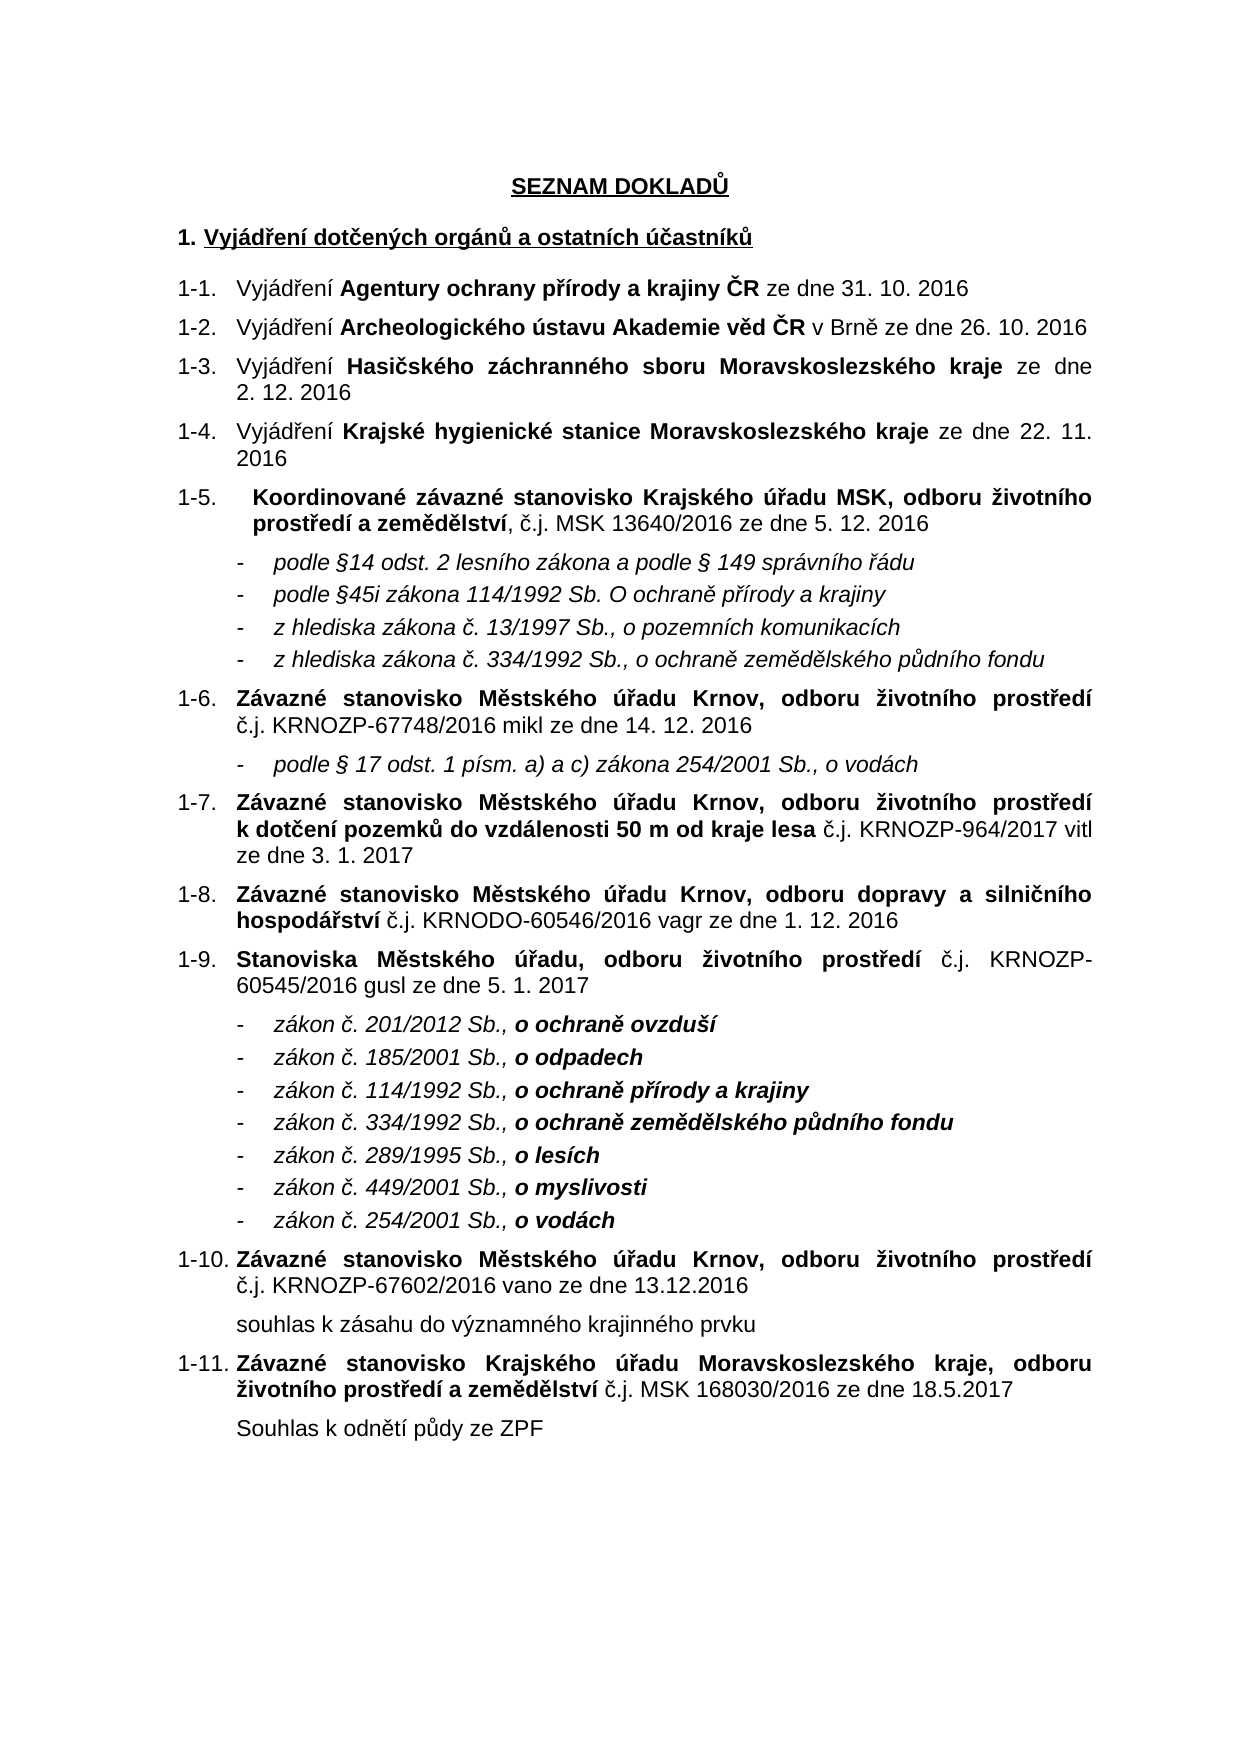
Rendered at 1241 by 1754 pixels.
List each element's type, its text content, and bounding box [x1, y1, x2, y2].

list Vyjádření Agentury ochrany přírody a krajiny ČR ze dne 31. 10. 2016 [177, 275, 1093, 302]
list Závazné stanovisko Městského úřadu Krnov, odboru dopravy a silničního hospodářství č.j. KRNODO-60546/2016 vagr ze dne 1. 12. 2016 [177, 881, 1093, 934]
list Závazné stanovisko Městského úřadu Krnov, odboru životního prostředí č.j. KRNOZP-67748/2016 mikl ze dne 14. 12. 2016 [177, 685, 1093, 738]
list Koordinované závazné stanovisko Krajského úřadu MSK, odboru životního prostředí a zemědělství, č.j. MSK 13640/2016 ze dne 5. 12. 2016 [177, 483, 1093, 536]
list Vyjádření dotčených orgánů a ostatních účastníků [177, 224, 1093, 250]
list z hlediska zákona č. 334/1992 Sb., o ochraně zemědělského půdního fondu [236, 646, 1093, 673]
list Vyjádření Archeologického ústavu Akademie věd ČR v Brně ze dne 26. 10. 2016 [177, 314, 1093, 341]
text SEZNAM DOKLADŮ [148, 173, 1093, 199]
list Vyjádření Krajské hygienické stanice Moravskoslezského kraje ze dne 22. 11. 2016 [177, 418, 1093, 471]
list Závazné stanovisko Městského úřadu Krnov, odboru životního prostředí č.j. KRNOZP-67602/2016 vano ze dne 13.12.2016 [177, 1246, 1093, 1298]
text Souhlas k odnětí půdy ze ZPF [236, 1415, 1093, 1441]
list z hlediska zákona č. 13/1997 Sb., o pozemních komunikacích [236, 614, 1093, 640]
list podle §14 odst. 2 lesního zákona a podle § 149 správního řádu [236, 549, 1093, 575]
list zákon č. 114/1992 Sb., o ochraně přírody a krajiny [236, 1077, 1093, 1103]
list Stanoviska Městského úřadu, odboru životního prostředí č.j. KRNOZP-60545/2016 gusl ze dne 5. 1. 2017 [177, 946, 1093, 999]
list zákon č. 334/1992 Sb., o ochraně zemědělského půdního fondu [236, 1109, 1093, 1136]
list zákon č. 254/2001 Sb., o vodách [236, 1207, 1093, 1233]
list Závazné stanovisko Krajského úřadu Moravskoslezského kraje, odboru životního prostředí a zemědělství č.j. MSK 168030/2016 ze dne 18.5.2017 [177, 1350, 1093, 1403]
list zákon č. 289/1995 Sb., o lesích [236, 1142, 1093, 1168]
text souhlas k zásahu do významného krajinného prvku [236, 1311, 1093, 1337]
list Vyjádření Hasičského záchranného sboru Moravskoslezského kraje ze dne 2. 12. 2016 [177, 353, 1093, 406]
list zákon č. 185/2001 Sb., o odpadech [236, 1044, 1093, 1070]
list podle §45i zákona 114/1992 Sb. O ochraně přírody a krajiny [236, 581, 1093, 608]
list zákon č. 449/2001 Sb., o myslivosti [236, 1174, 1093, 1201]
list zákon č. 201/2012 Sb., o ochraně ovzduší [236, 1011, 1093, 1038]
list podle § 17 odst. 1 písm. a) a c) zákona 254/2001 Sb., o vodách [236, 751, 1093, 777]
list Závazné stanovisko Městského úřadu Krnov, odboru životního prostředí k dotčení pozemků do vzdálenosti 50 m od kraje lesa č.j. KRNOZP-964/2017 vitl ze dne 3. 1. 2017 [177, 789, 1093, 868]
